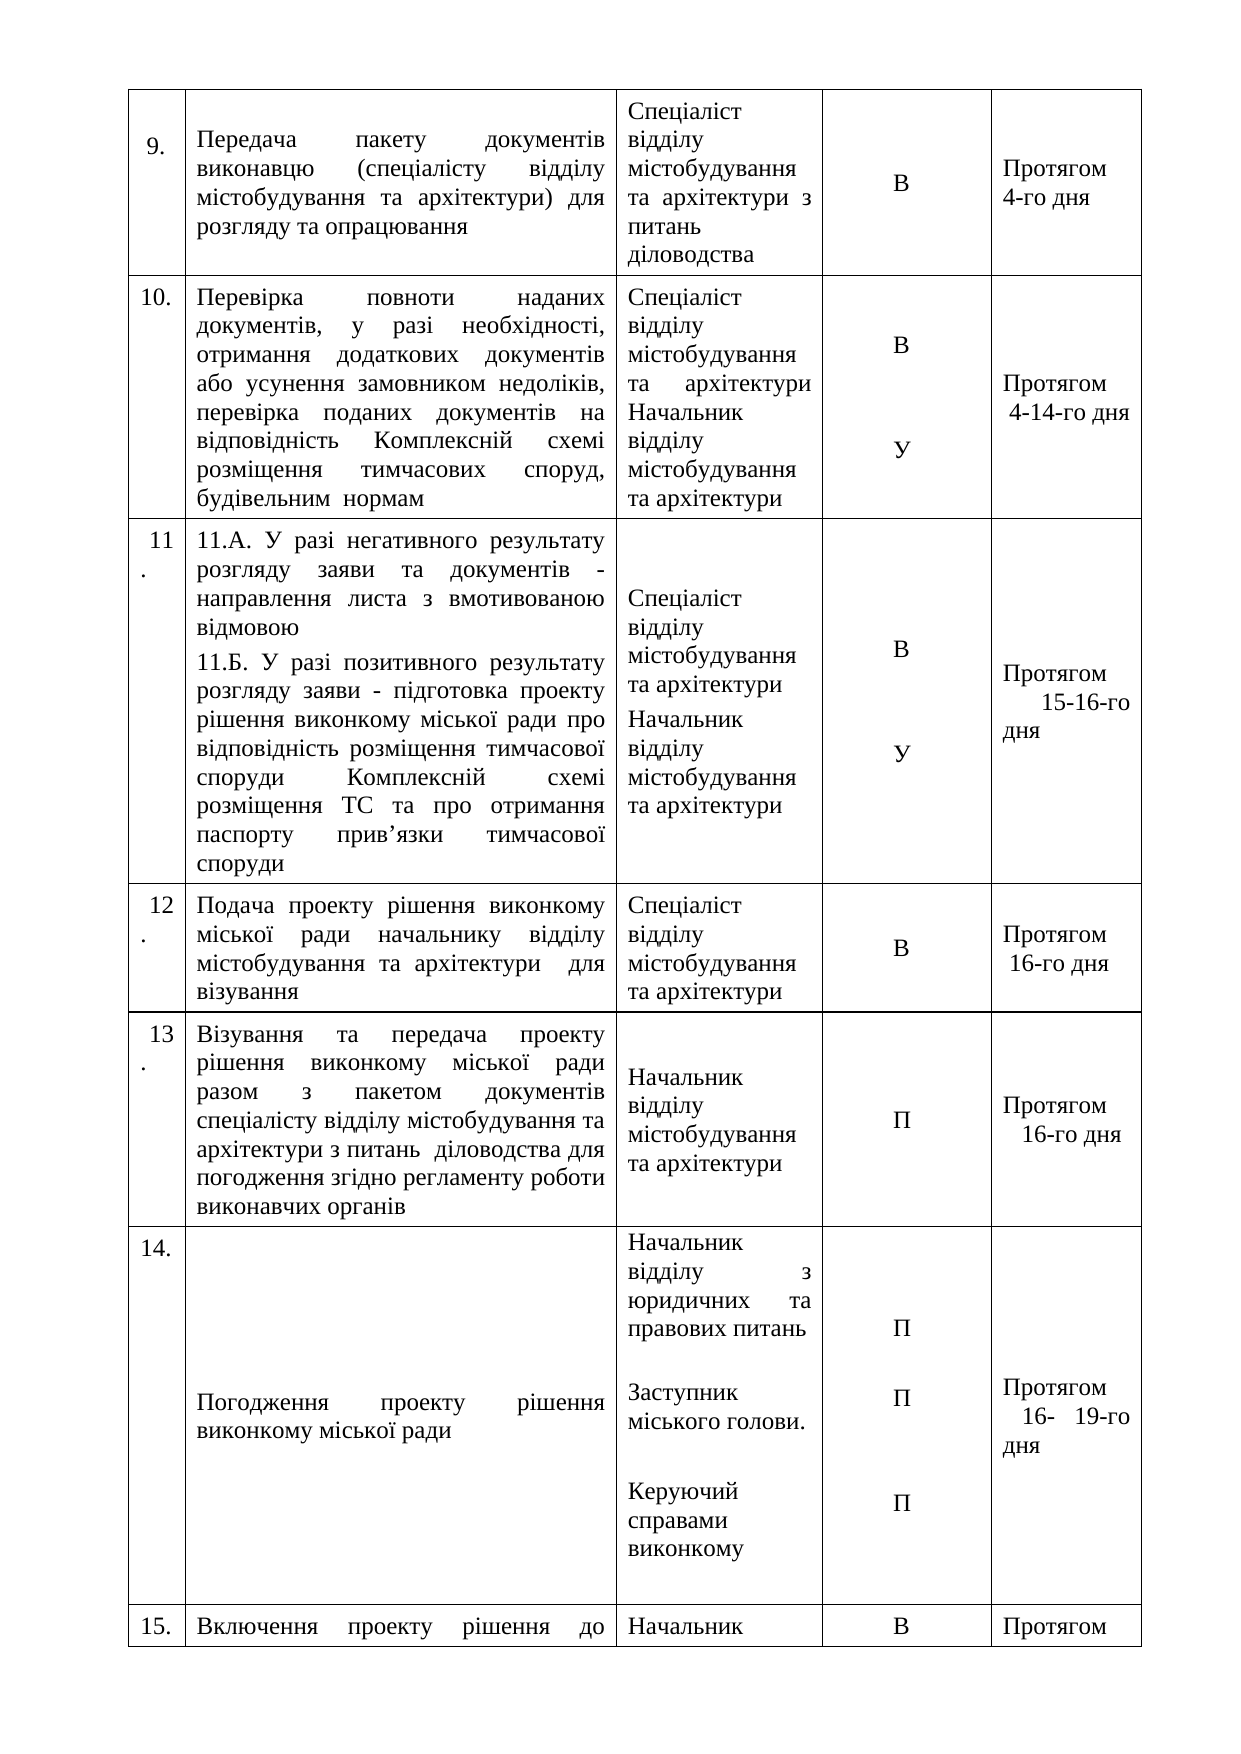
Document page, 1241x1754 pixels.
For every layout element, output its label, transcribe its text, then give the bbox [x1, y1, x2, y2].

table_cell 12. [129, 884, 185, 1011]
table_cell 11. [129, 519, 185, 883]
table_cell Візування та передача проекту рішення виконкому міської ради разом з пакетом документів спеціалісту відділу містобудування та архітектури з питань діловодства для погодження згідно регламенту роботи виконавчих органів [186, 1013, 616, 1226]
table_cell Погодження проекту рішення виконкому міської ради [186, 1227, 616, 1603]
table_cell Протягом 16- 19-го дня [992, 1227, 1141, 1603]
table_cell Протягом 16-го дня [992, 1013, 1141, 1226]
table_cell 14. [129, 1227, 185, 1603]
table_cell 15. [129, 1605, 185, 1646]
table_cell 11.А. У разі негативного результату розгляду заяви та документів - направлення листа з вмотивованою відмовою 11.Б. У разі позитивного результату розгляду заяви - підготовка проекту рішення виконкому міської ради про відповідність розміщення тимчасової споруди Комплексній схемі розміщення ТС та про отримання паспорту прив’язки тимчасової споруди [186, 519, 616, 883]
table_cell 10. [129, 276, 185, 518]
table_cell 13. [129, 1013, 185, 1226]
table_cell В У [823, 519, 991, 883]
table_cell Протягом 4-го дня [992, 90, 1141, 274]
table_cell П П П [823, 1227, 991, 1603]
table_cell П [823, 1013, 991, 1226]
table_cell Спеціаліст відділу містобудування та архітектури Начальник відділу містобудування та архітектури [617, 276, 822, 518]
table_cell Спеціаліст відділу містобудування та архітектури [617, 884, 822, 1011]
table_cell Протягом 16-го дня [992, 884, 1141, 1011]
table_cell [617, 90, 822, 274]
table_cell В [823, 90, 991, 274]
table_cell Спеціаліст відділу містобудування та архітектури Начальник відділу містобудування та архітектури [617, 519, 822, 883]
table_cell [617, 1605, 822, 1646]
table_cell Перевірка повноти наданих документів, у разі необхідності, отримання додаткових документів або усунення замовником недоліків, перевірка поданих документів на відповідність Комплексній схемі розміщення тимчасових споруд, будівельним нормам [186, 276, 616, 518]
table_cell В [823, 884, 991, 1011]
table_cell В [823, 1605, 991, 1646]
table_cell Протягом 20-го дня [992, 1605, 1141, 1646]
table_cell Подача проекту рішення виконкому міської ради начальнику відділу містобудування та архітектури для візування [186, 884, 616, 1011]
table_cell Передача пакету документів виконавцю (спеціалісту відділу містобудування та архітектури) для розгляду та опрацювання [186, 90, 616, 274]
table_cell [186, 1605, 616, 1646]
table_cell Начальник відділу з юридичних та правових питань Заступник міського голови. Керуючий справами виконкому [617, 1227, 822, 1603]
table_cell Начальник відділу містобудування та архітектури [617, 1013, 822, 1226]
table_cell Протягом 15-16-го дня [992, 519, 1141, 883]
table_cell Протягом 4-14-го дня [992, 276, 1141, 518]
table_cell В У [823, 276, 991, 518]
table_cell 9. [129, 90, 185, 274]
